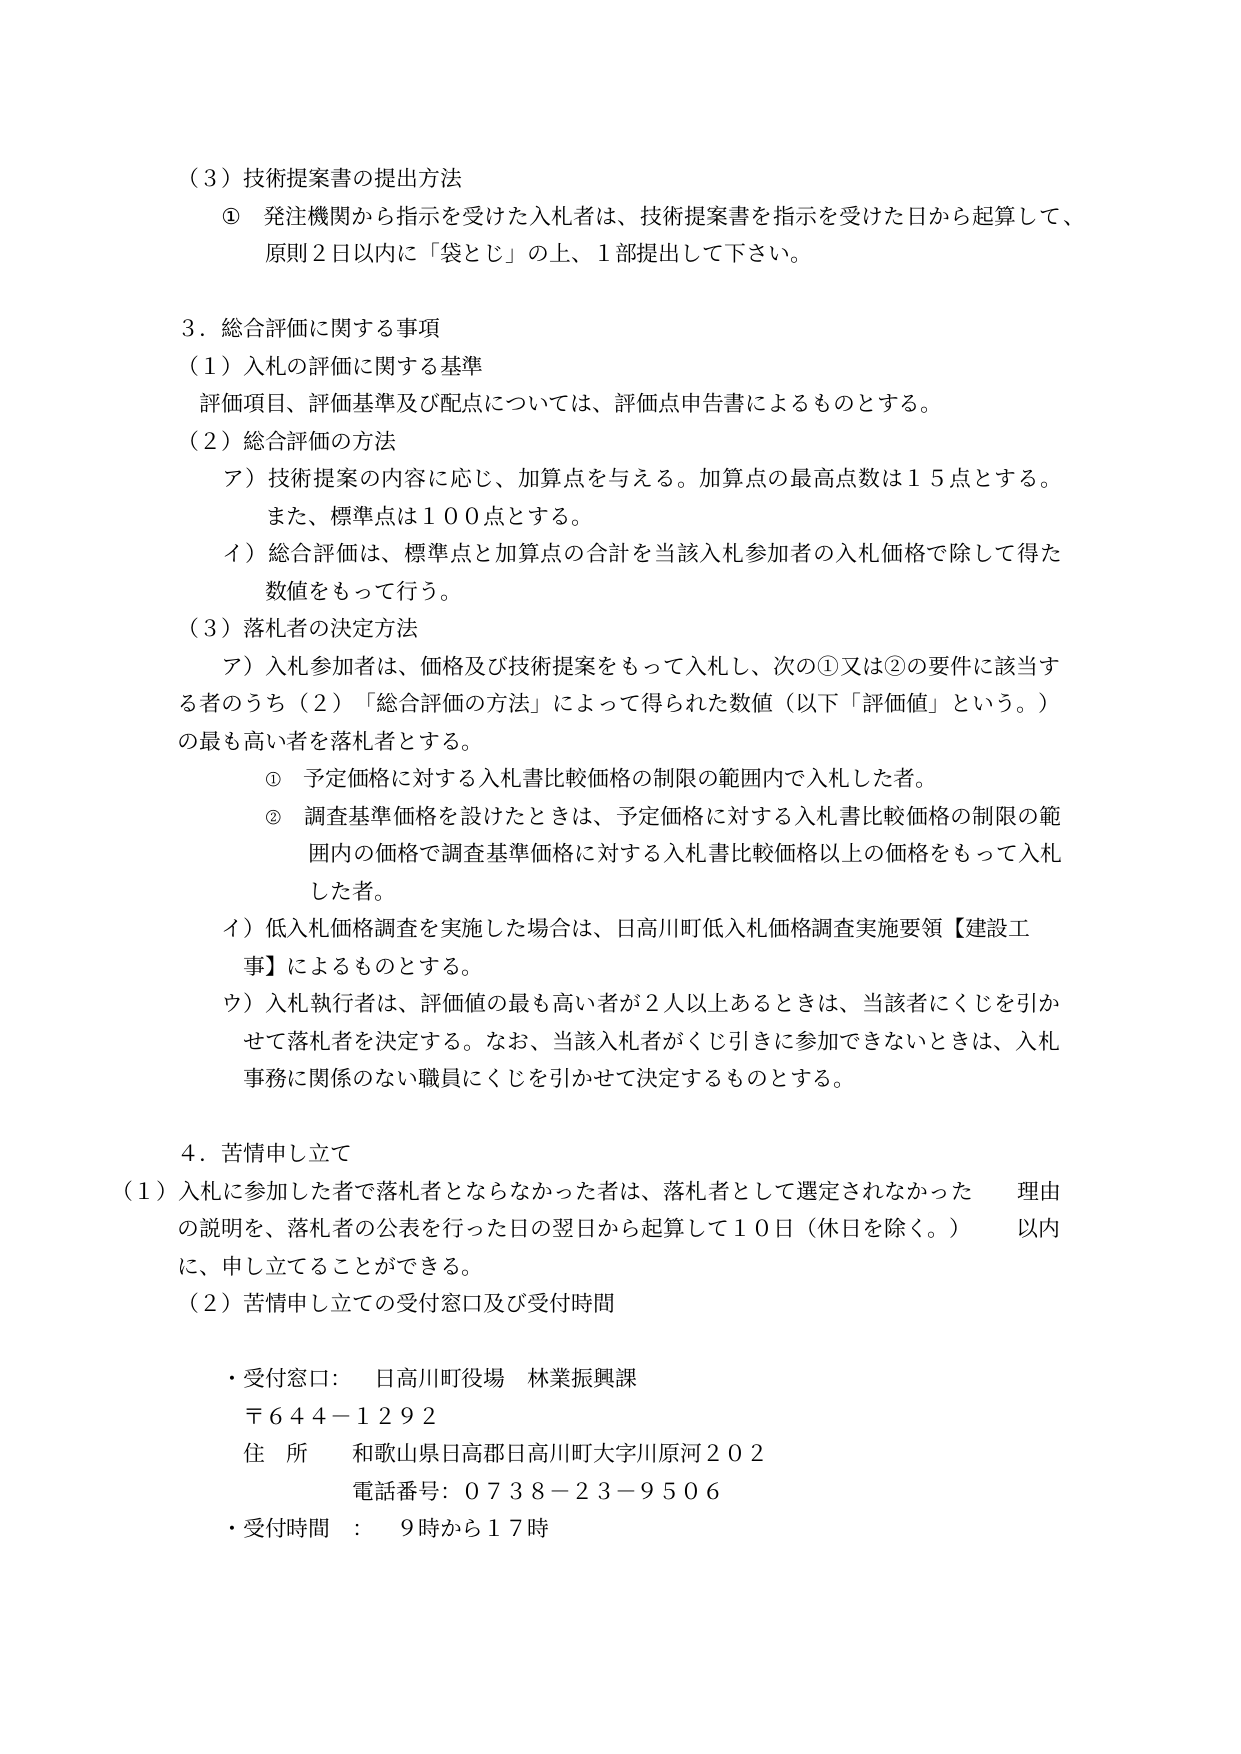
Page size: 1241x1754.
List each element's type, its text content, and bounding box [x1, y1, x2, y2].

text 電話番号：０７３８－２３－９５０６ [177, 1471, 1063, 1508]
text ４．苦情申し立て [177, 1133, 1063, 1171]
text イ）低入札価格調査を実施した場合は、日高川町低入札価格調査実施要領【建設工事】によるものとする。 [177, 908, 1063, 983]
text ① 発注機関から指示を受けた入札者は、技術提案書を指示を受けた日から起算して、原則２日以内に「袋とじ」の上、１部提出して下さい。 [221, 196, 1063, 271]
text ウ）入札執行者は、評価値の最も高い者が２人以上あるときは、当該者にくじを引かせて落札者を決定する。なお、当該入札者がくじ引きに参加できないときは、入札事務に関係のない職員にくじを引かせて決定するものとする。 [177, 983, 1063, 1096]
text ア）技術提案の内容に応じ、加算点を与える。加算点の最高点数は１５点とする。 また、標準点は１００点とする。 [177, 458, 1063, 533]
text イ）総合評価は、標準点と加算点の合計を当該入札参加者の入札価格で除して得た 数値をもって行う。 [177, 533, 1063, 608]
text （３）落札者の決定方法 [177, 608, 1063, 646]
text （２）苦情申し立ての受付窓口及び受付時間 [177, 1283, 1063, 1321]
text 評価項目、評価基準及び配点については、評価点申告書によるものとする。 [177, 383, 1063, 421]
text 〒６４４－１２９２ [177, 1396, 1063, 1433]
text （１）入札に参加した者で落札者とならなかった者は、落札者として選定されなかった 理由の説明を、落札者の公表を行った日の翌日から起算して１０日（休日を除く。） 以内に、申し立てることができる。 [112, 1171, 1063, 1283]
text ・受付時間 ： ９時から１７時 [177, 1508, 1063, 1546]
text ・受付窓口： 日高川町役場 林業振興課 [177, 1358, 1063, 1396]
text （３）技術提案書の提出方法 [177, 158, 1063, 196]
text ア）入札参加者は、価格及び技術提案をもって入札し、次の①又は②の要件に該当する者のうち（２）「総合評価の方法」によって得られた数値（以下「評価値」という。）の最も高い者を落札者とする。 [177, 646, 1063, 758]
text ① 予定価格に対する入札書比較価格の制限の範囲内で入札した者。 [265, 758, 1063, 796]
text ３．総合評価に関する事項 [177, 308, 1063, 346]
text （１）入札の評価に関する基準 [177, 346, 1063, 383]
text 住 所 和歌山県日高郡日高川町大字川原河２０２ [177, 1433, 1063, 1471]
text ② 調査基準価格を設けたときは、予定価格に対する入札書比較価格の制限の範囲内の価格で調査基準価格に対する入札書比較価格以上の価格をもって入札した者。 [265, 796, 1063, 908]
text （２）総合評価の方法 [177, 421, 1063, 458]
